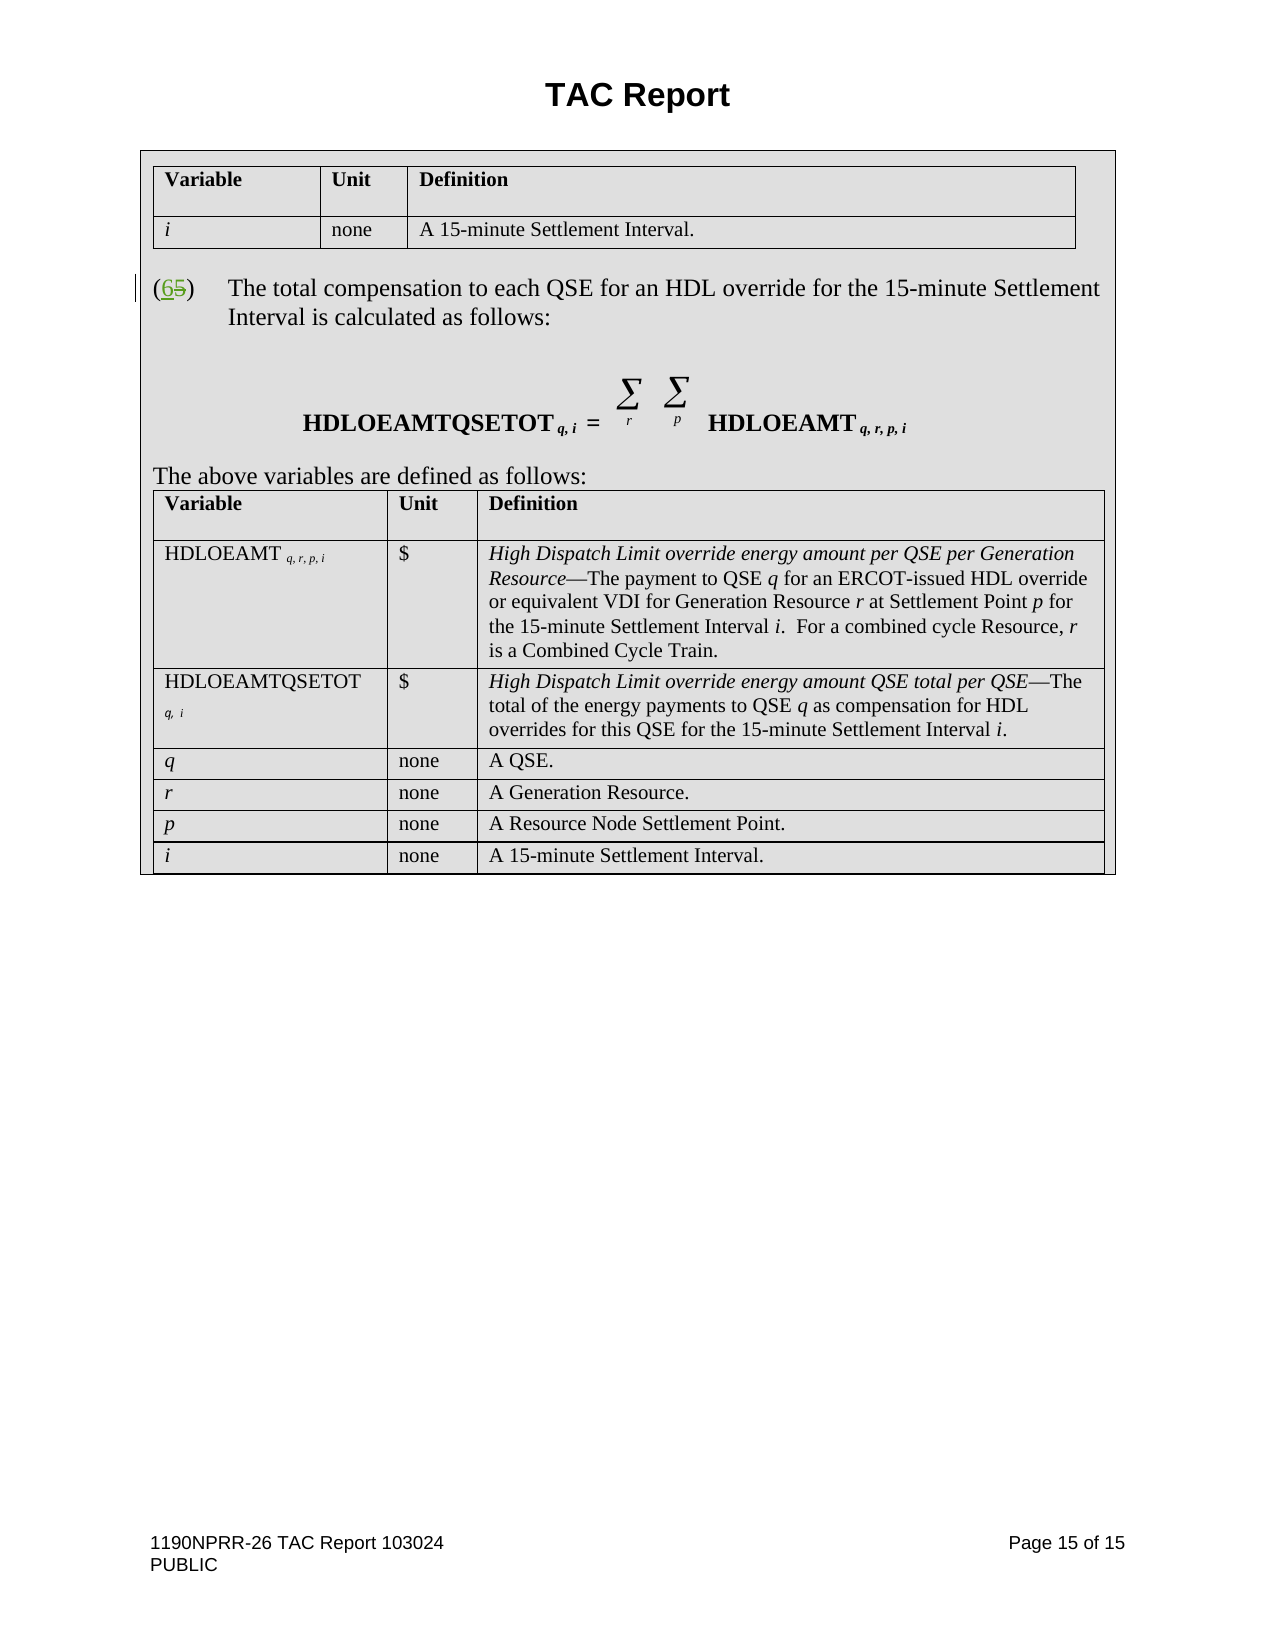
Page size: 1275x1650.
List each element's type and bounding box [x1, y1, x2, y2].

table_header [141, 151, 1115, 874]
